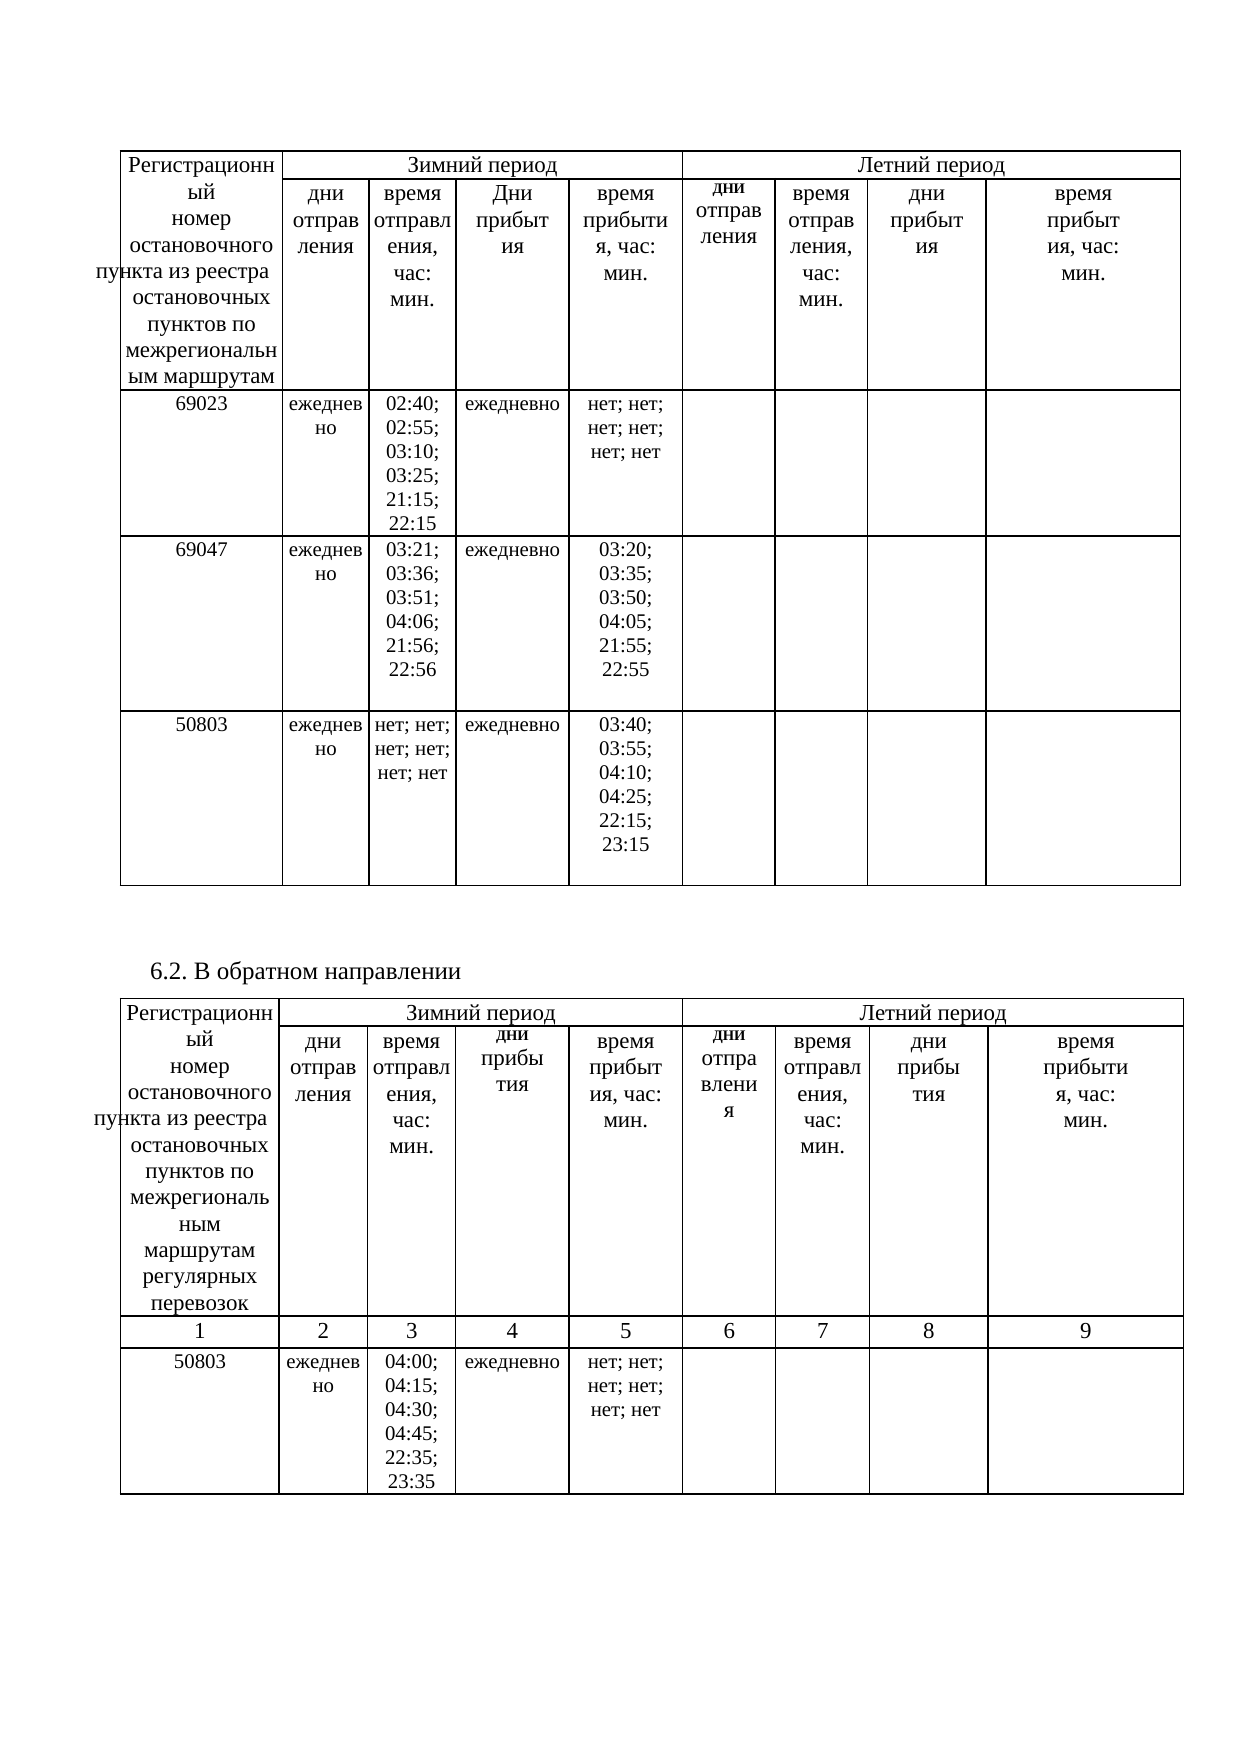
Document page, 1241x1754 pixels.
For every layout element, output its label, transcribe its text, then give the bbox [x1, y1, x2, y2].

table_cell ежедневно [457, 391, 568, 535]
table_cell [868, 391, 985, 535]
table_cell время отправл ения, час: мин. [370, 180, 455, 389]
table_cell 69047 [121, 537, 282, 710]
table_cell ежедневно [280, 1349, 367, 1493]
table_cell время прибыти я, час: мин. [989, 1027, 1183, 1315]
table_cell ДНИ прибы тия [456, 1027, 568, 1315]
table_cell [868, 712, 985, 884]
table_cell [776, 1349, 869, 1493]
table_cell [989, 1349, 1183, 1493]
table_cell нет; нет; нет; нет; нет; нет [570, 1349, 682, 1493]
table_cell 02:40; 02:55; 03:10; 03:25; 21:15; 22:15 [370, 391, 455, 535]
table_cell 8 [870, 1317, 987, 1347]
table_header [121, 152, 282, 389]
table_cell дни прибы тия [870, 1027, 987, 1315]
table_header Летний период [683, 152, 1180, 178]
table_cell 50803 [121, 1349, 278, 1493]
table_cell время отправл ения, час: мин. [368, 1027, 455, 1315]
table_cell ежедневно [283, 537, 368, 710]
table_cell ежедневно [283, 712, 368, 884]
table_cell ДНИ отпра влени я [683, 1027, 775, 1315]
table_cell 9 [989, 1317, 1183, 1347]
table_cell ежедневно [456, 1349, 568, 1493]
table_header Летний период [683, 999, 1183, 1025]
table_cell 1 [121, 1317, 278, 1347]
table_cell нет; нет; нет; нет; нет; нет [570, 391, 682, 535]
table_cell [870, 1349, 987, 1493]
table_cell 03:40; 03:55; 04:10; 04:25; 22:15; 23:15 [570, 712, 682, 884]
table_cell 7 [776, 1317, 869, 1347]
table_cell 6 [683, 1317, 775, 1347]
table_cell дни прибыт ия [868, 180, 985, 389]
table_header Зимний период [280, 999, 682, 1025]
table_cell время отправ ления, час: мин. [776, 180, 867, 389]
table_cell [987, 391, 1180, 535]
table_cell 69023 [121, 391, 282, 535]
table_cell [868, 537, 985, 710]
table_cell дни отправ ления [283, 180, 368, 389]
table_cell время прибыти я, час: мин. [570, 180, 682, 389]
table_cell 2 [280, 1317, 367, 1347]
table_cell [987, 712, 1180, 884]
table_cell 50803 [121, 712, 282, 884]
table_cell [683, 537, 774, 710]
table_header Зимний период [283, 152, 682, 178]
table_cell [776, 391, 867, 535]
table_cell Дни прибыт ия [457, 180, 568, 389]
table_cell дни отправ ления [280, 1027, 367, 1315]
table_cell [683, 712, 774, 884]
table_cell [987, 537, 1180, 710]
table_cell [683, 1349, 775, 1493]
table_cell время прибыт ия, час: мин. [570, 1027, 682, 1315]
table_cell 3 [368, 1317, 455, 1347]
table_cell [776, 712, 867, 884]
table_cell ежедневно [457, 537, 568, 710]
table_cell 03:21; 03:36; 03:51; 04:06; 21:56; 22:56 [370, 537, 455, 710]
table_cell 5 [570, 1317, 682, 1347]
table_cell 4 [456, 1317, 568, 1347]
text 6.2. В обратном направлении [150, 956, 1090, 985]
table_cell [683, 391, 774, 535]
table_cell время отправл ения, час: мин. [776, 1027, 869, 1315]
table_cell 04:00; 04:15; 04:30; 04:45; 22:35; 23:35 [368, 1349, 455, 1493]
table_cell [776, 537, 867, 710]
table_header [121, 999, 278, 1315]
table_cell нет; нет; нет; нет; нет; нет [370, 712, 455, 884]
table_cell время прибыт ия, час: мин. [987, 180, 1180, 389]
table_cell ежедневно [457, 712, 568, 884]
table_cell 03:20; 03:35; 03:50; 04:05; 21:55; 22:55 [570, 537, 682, 710]
table_cell ДНИ отправ ления [683, 180, 774, 389]
table_cell ежедневно [283, 391, 368, 535]
